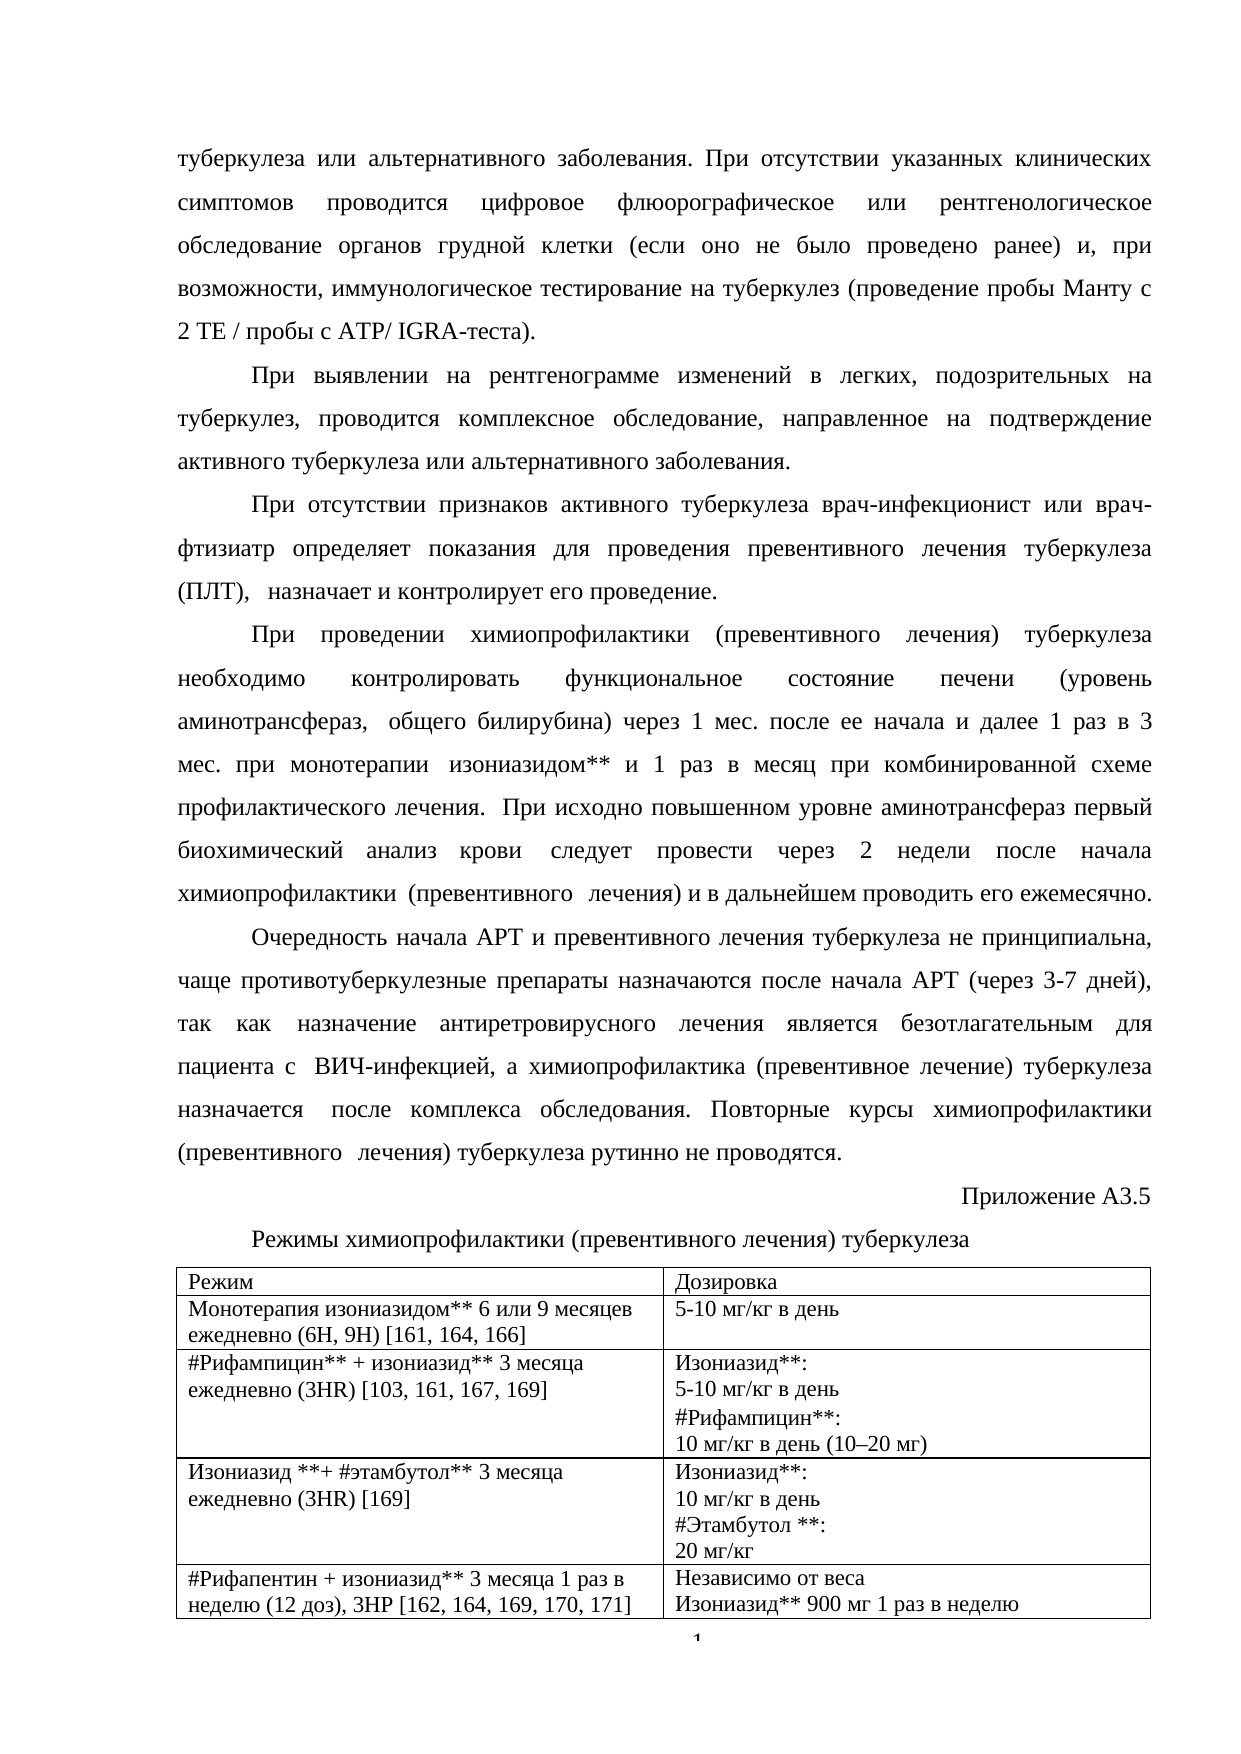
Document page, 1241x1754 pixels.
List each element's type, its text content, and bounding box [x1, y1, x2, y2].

table_header Дозировка [664, 1268, 1150, 1295]
text Очередность начала АРТ и превентивного лечения туберкулеза не принципиальна, чаще противотуберкулезные препараты назначаются после начала АРТ (через 3-7 дней), так как назначение антиретровирусного лечения является безотлагательным для пациента с ВИЧ-инфекцией, а химиопрофилактика (превентивное лечение) туберкулеза назначается после комплекса обследования. Повторные курсы химиопрофилактики (превентивного лечения) туберкулеза рутинно не проводятся. [177, 922, 1152, 1166]
text туберкулеза или альтернативного заболевания. При отсутствии указанных клинических симптомов проводится цифровое флюорографическое или рентгенологическое обследование органов грудной клетки (если оно не было проведено ранее) и, при возможности, иммунологическое тестирование на туберкулез (проведение пробы Манту с 2 ТЕ / пробы с АТР/ IGRA-теста). [177, 143, 1152, 345]
table_header Режим [177, 1268, 663, 1295]
table_cell 5-10 мг/кг в день [664, 1296, 1150, 1348]
text При выявлении на рентгенограмме изменений в легких, подозрительных на туберкулез, проводится комплексное обследование, направленное на подтверждение активного туберкулеза или альтернативного заболевания. [177, 360, 1152, 475]
table_cell Монотерапия изониазидом** 6 или 9 месяцев ежедневно (6Н, 9Н) [161, 164, 166] [177, 1296, 663, 1348]
table_cell Независимо от веса Изониазид** 900 мг 1 раз в неделю [664, 1565, 1150, 1617]
table_cell Изониазид**: 5-10 мг/кг в день #Рифампицин**: 10 мг/кг в день (10–20 мг) [664, 1350, 1150, 1457]
table_cell #Рифампицин** + изониазид** 3 месяца ежедневно (3HR) [103, 161, 167, 169] [177, 1350, 663, 1457]
table_cell Изониазид **+ #этамбутол** 3 месяца ежедневно (3HR) [169] [177, 1459, 663, 1564]
text Приложение А3.5 Режимы химиопрофилактики (превентивного лечения) туберкулеза [251, 1181, 1152, 1253]
table_cell #Рифапентин + изониазид** 3 месяца 1 раз в неделю (12 доз), 3HP [162, 164, 169, 170, 171] [177, 1565, 663, 1617]
text При проведении химиопрофилактики (превентивного лечения) туберкулеза необходимо контролировать функциональное состояние печени (уровень аминотрансфераз, общего билирубина) через 1 мес. после ее начала и далее 1 раз в 3 мес. при монотерапии изониазидом** и 1 раз в месяц при комбинированной схеме профилактического лечения. При исходно повышенном уровне аминотрансфераз первый биохимический анализ крови следует провести через 2 недели после начала химиопрофилактики (превентивного лечения) и в дальнейшем проводить его ежемесячно. [177, 619, 1152, 907]
table_cell Изониазид**: 10 мг/кг в день #Этамбутол **: 20 мг/кг [664, 1459, 1150, 1564]
text При отсутствии признаков активного туберкулеза врач-инфекционист или врач- фтизиатр определяет показания для проведения превентивного лечения туберкулеза (ПЛТ), назначает и контролирует его проведение. [177, 489, 1152, 604]
